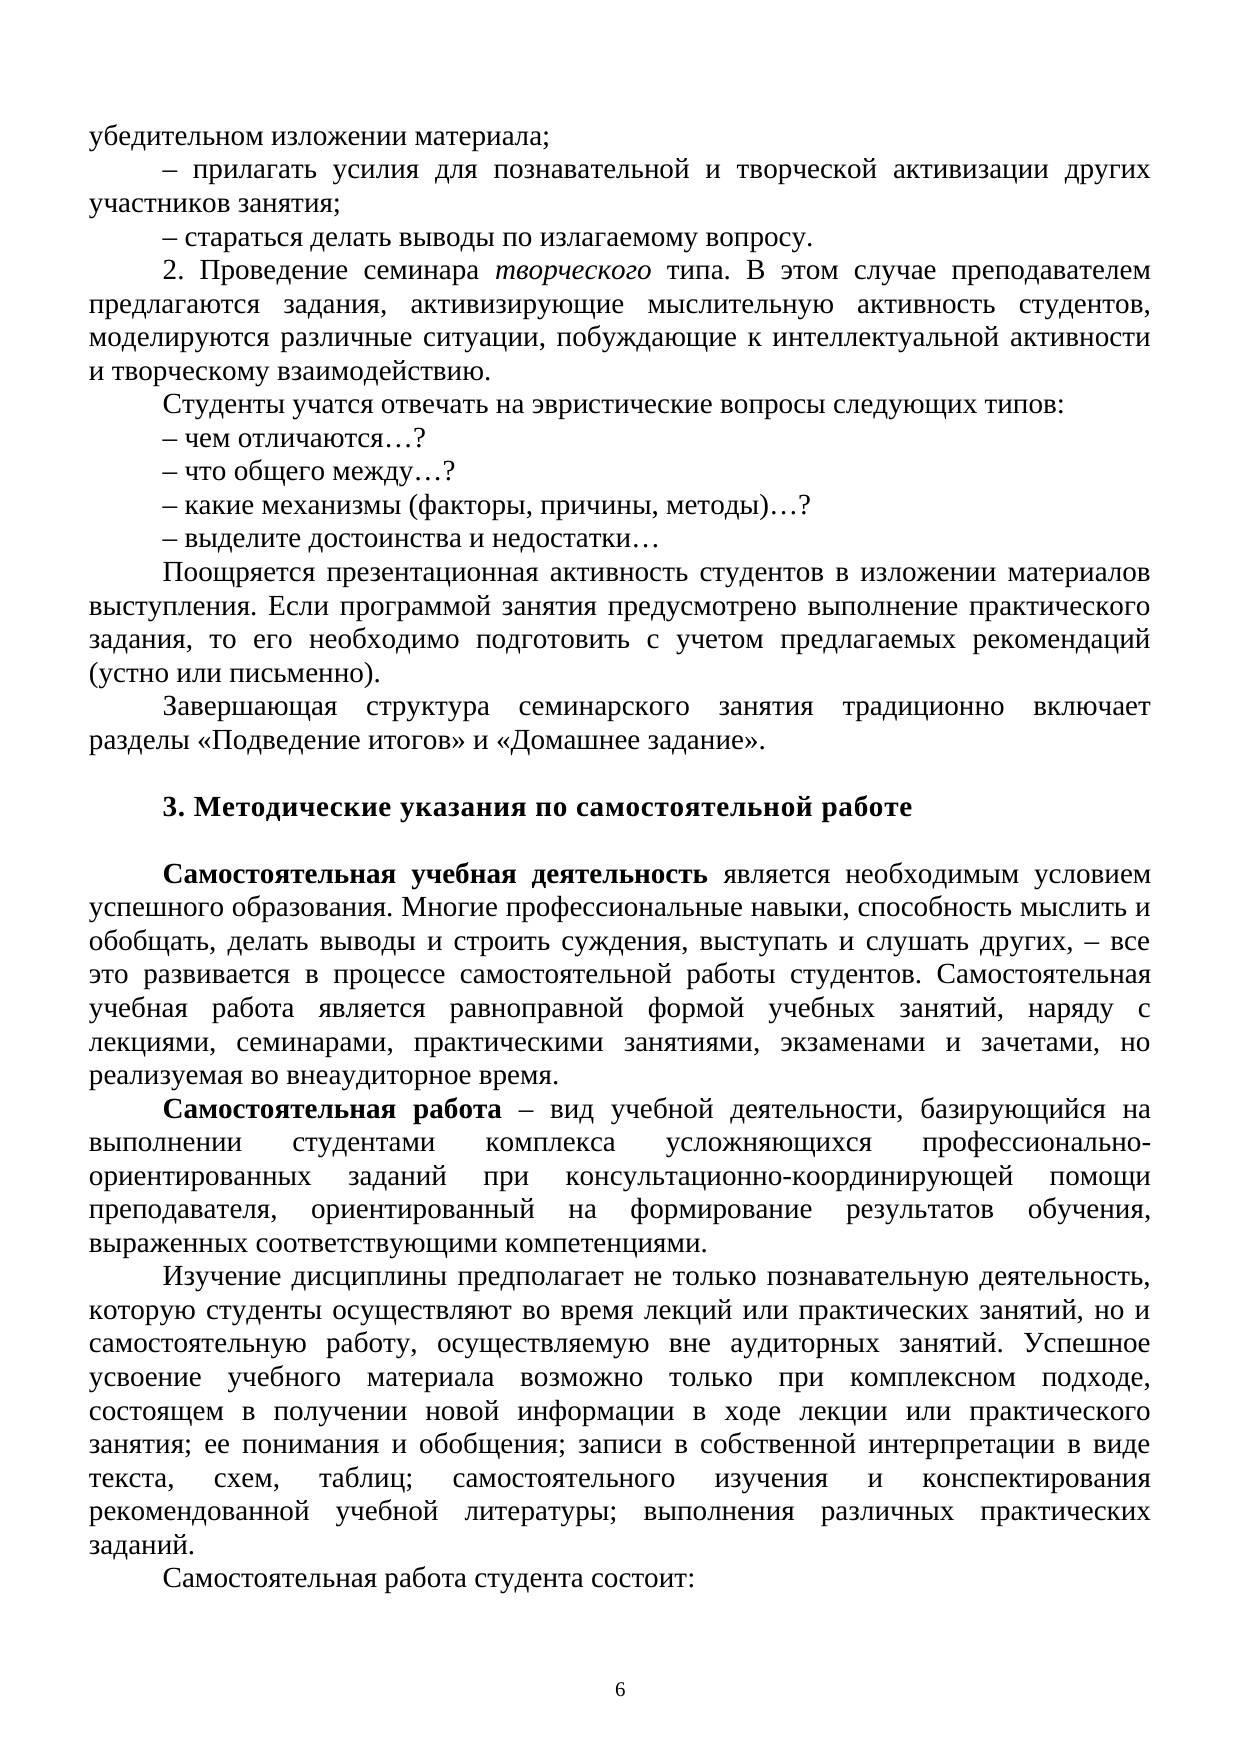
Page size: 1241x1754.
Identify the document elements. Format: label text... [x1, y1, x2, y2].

text 2. Проведение семинара творческого типа. В этом случае преподавателем предлагаются задания, активизирующие мыслительную активность студентов, моделируются различные ситуации, побуждающие к интеллектуальной активности и творческому взаимодействию. [89, 252, 1152, 386]
text Изучение дисциплины предполагает не только познавательную деятельность, которую студенты осуществляют во время лекций или практических занятий, но и самостоятельную работу, осуществляемую вне аудиторных занятий. Успешное усвоение учебного материала возможно только при комплексном подходе, состоящем в получении новой информации в ходе лекции или практического занятия; ее понимания и обобщения; записи в собственной интерпретации в виде текста, схем, таблиц; самостоятельного изучения и конспектирования рекомендованной учебной литературы; выполнения различных практических заданий. [89, 1258, 1152, 1560]
text – какие механизмы (факторы, причины, методы)…? [89, 487, 1152, 521]
text Самостоятельная учебная деятельность является необходимым условием успешного образования. Многие профессиональные навыки, способность мыслить и обобщать, делать выводы и строить суждения, выступать и слушать других, – все это развивается в процессе самостоятельной работы студентов. Самостоятельная учебная работа является равноправной формой учебных занятий, наряду с лекциями, семинарами, практическими занятиями, экзаменами и зачетами, но реализуемая во внеаудиторное время. [89, 856, 1152, 1091]
text – прилагать усилия для познавательной и творческой активизации других участников занятия; [89, 152, 1152, 219]
text – чем отличаются…? [89, 420, 1152, 453]
text Самостоятельная работа студента состоит: [89, 1560, 1152, 1594]
text 3. Методические указания по самостоятельной работе [89, 789, 1152, 822]
text Самостоятельная работа – вид учебной деятельности, базирующийся на выполнении студентами комплекса усложняющихся профессионально-ориентированных заданий при консультационно-координирующей помощи преподавателя, ориентированный на формирование результатов обучения, выраженных соответствующими компетенциями. [89, 1091, 1152, 1258]
text – что общего между…? [89, 453, 1152, 487]
text – выделите достоинства и недостатки… [89, 521, 1152, 554]
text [89, 118, 1152, 152]
text Поощряется презентационная активность студентов в изложении материалов выступления. Если программой занятия предусмотрено выполнение практического задания, то его необходимо подготовить с учетом предлагаемых рекомендаций (устно или письменно). [89, 554, 1152, 688]
text Студенты учатся отвечать на эвристические вопросы следующих типов: [89, 386, 1152, 420]
text Завершающая структура семинарского занятия традиционно включает разделы «Подведение итогов» и «Домашнее задание». [89, 688, 1152, 755]
text – стараться делать выводы по излагаемому вопросу. [89, 219, 1152, 252]
